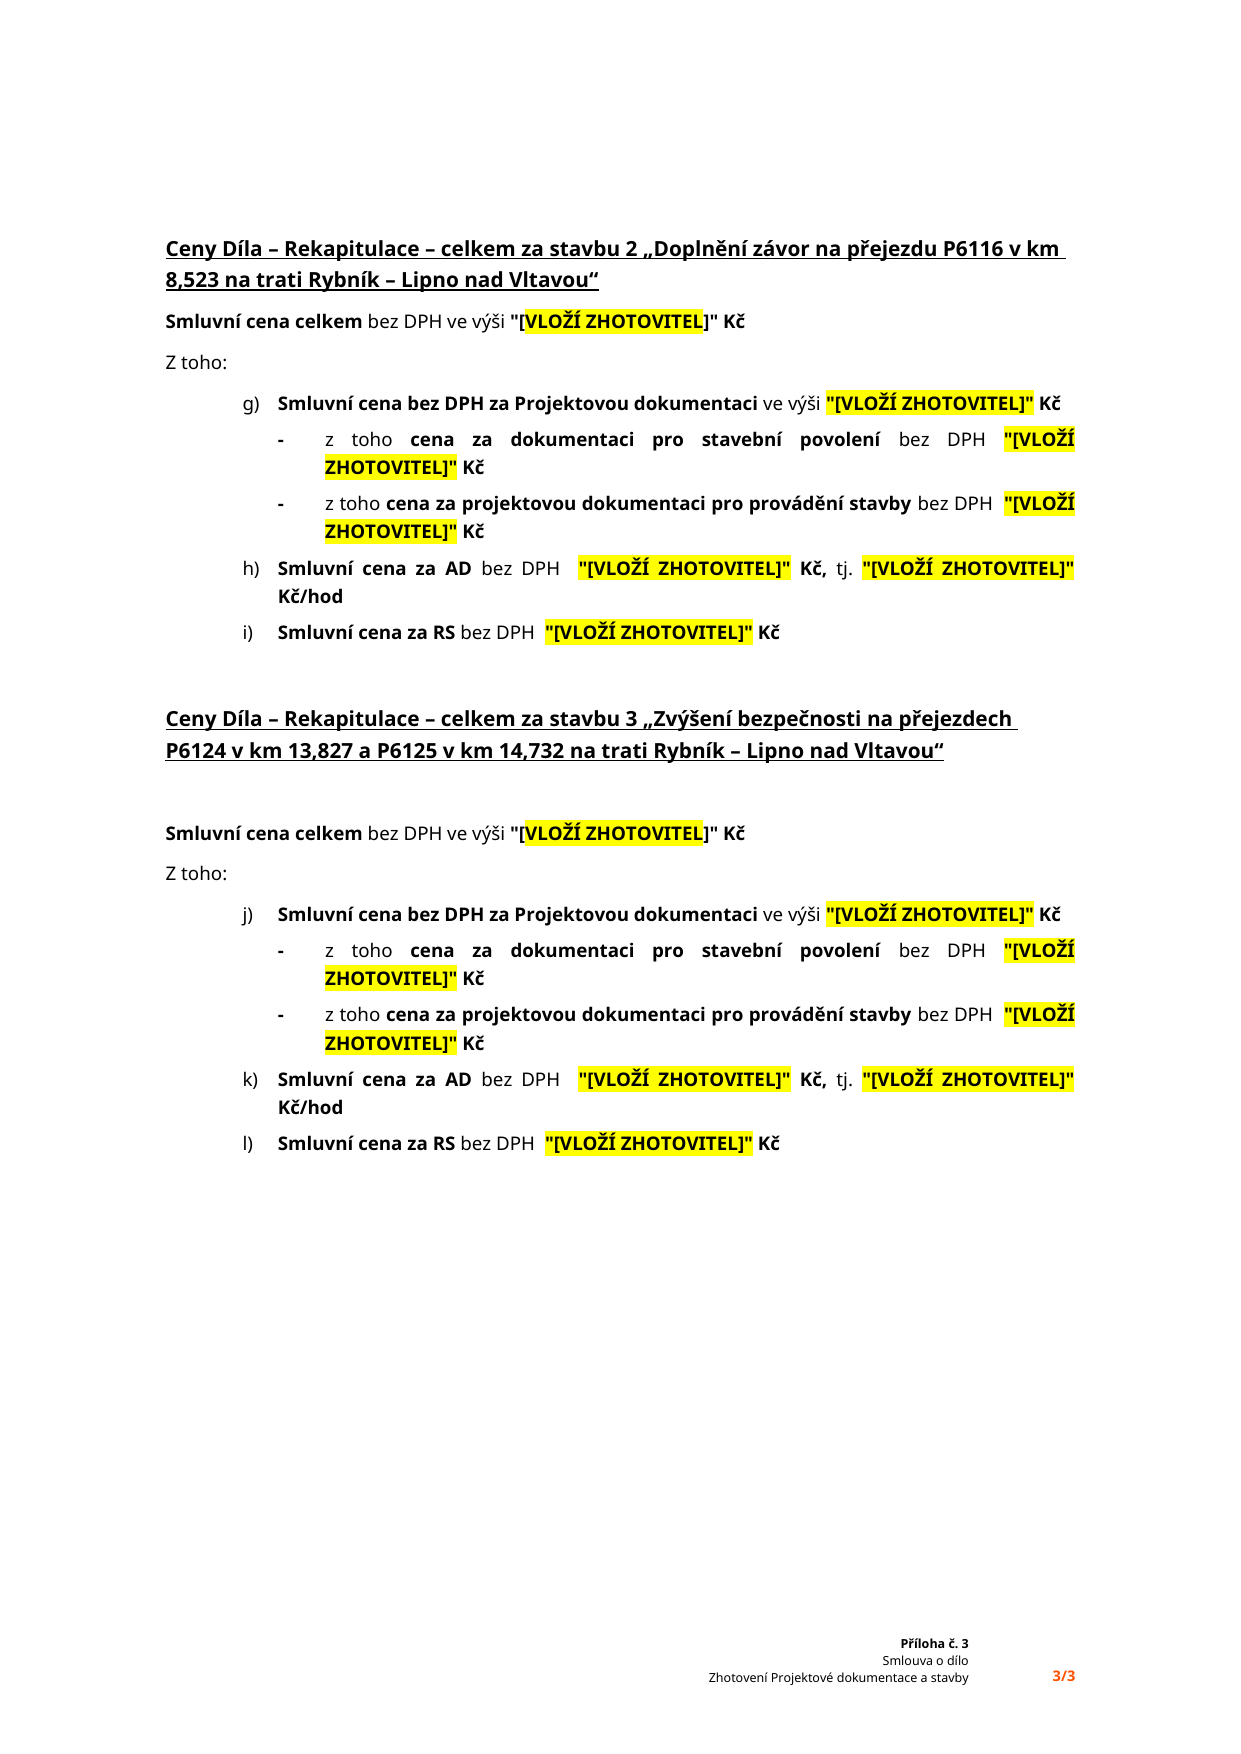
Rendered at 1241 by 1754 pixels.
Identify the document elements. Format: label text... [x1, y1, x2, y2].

list Smluvní cena za RS bez DPH "[VLOŽÍ ZHOTOVITEL]" Kč [242, 619, 545, 645]
list Smluvní cena bez DPH za Projektovou dokumentaci ve výši "[VLOŽÍ ZHOTOVITEL]" Kč [242, 390, 826, 415]
list Smluvní cena za RS bez DPH "[VLOŽÍ ZHOTOVITEL]" Kč [242, 1131, 545, 1156]
list Smluvní cena za AD bez DPH "[VLOŽÍ ZHOTOVITEL]" Kč, tj. "[VLOŽÍ ZHOTOVITEL]" Kč/hod [242, 1066, 1075, 1120]
text Smluvní cena celkem bez DPH ve výši "[VLOŽÍ ZHOTOVITEL]" Kč [703, 820, 1075, 846]
list z toho cena za dokumentaci pro stavební povolení bez DPH "[VLOŽÍ ZHOTOVITEL]" Kč [278, 937, 1075, 991]
text Z toho: [165, 349, 1075, 375]
list Smluvní cena bez DPH za Projektovou dokumentaci ve výši "[VLOŽÍ ZHOTOVITEL]" Kč [242, 901, 826, 927]
text Ceny Díla – Rekapitulace – celkem za stavbu 3 „Zvýšení bezpečnosti na přejezdech P6124 v km 13,827 a P6125 v km 14,732 na trati Rybník – Lipno nad Vltavou“ [165, 704, 1075, 764]
text Smluvní cena celkem bez DPH ve výši "[VLOŽÍ ZHOTOVITEL]" Kč [165, 820, 525, 846]
text Smluvní cena celkem bez DPH ve výši "[VLOŽÍ ZHOTOVITEL]" Kč [165, 309, 525, 334]
text Z toho: [165, 861, 1075, 886]
list z toho cena za dokumentaci pro stavební povolení bez DPH "[VLOŽÍ ZHOTOVITEL]" Kč [278, 426, 1075, 480]
text Smluvní cena celkem bez DPH ve výši "[VLOŽÍ ZHOTOVITEL]" Kč [703, 309, 1075, 334]
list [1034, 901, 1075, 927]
list z toho cena za projektovou dokumentaci pro provádění stavby bez DPH "[VLOŽÍ ZHOTOVITEL]" Kč [278, 491, 1075, 544]
list Smluvní cena za AD bez DPH "[VLOŽÍ ZHOTOVITEL]" Kč, tj. "[VLOŽÍ ZHOTOVITEL]" Kč/hod [242, 555, 1075, 608]
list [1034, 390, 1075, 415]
list z toho cena za projektovou dokumentaci pro provádění stavby bez DPH "[VLOŽÍ ZHOTOVITEL]" Kč [278, 1002, 1075, 1055]
list Smluvní cena za RS bez DPH "[VLOŽÍ ZHOTOVITEL]" Kč [753, 619, 1075, 645]
list Smluvní cena za RS bez DPH "[VLOŽÍ ZHOTOVITEL]" Kč [753, 1131, 1075, 1156]
text Ceny Díla – Rekapitulace – celkem za stavbu 2 „Doplnění závor na přejezdu P6116 v km 8,523 na trati Rybník – Lipno nad Vltavou“ [165, 234, 1075, 293]
